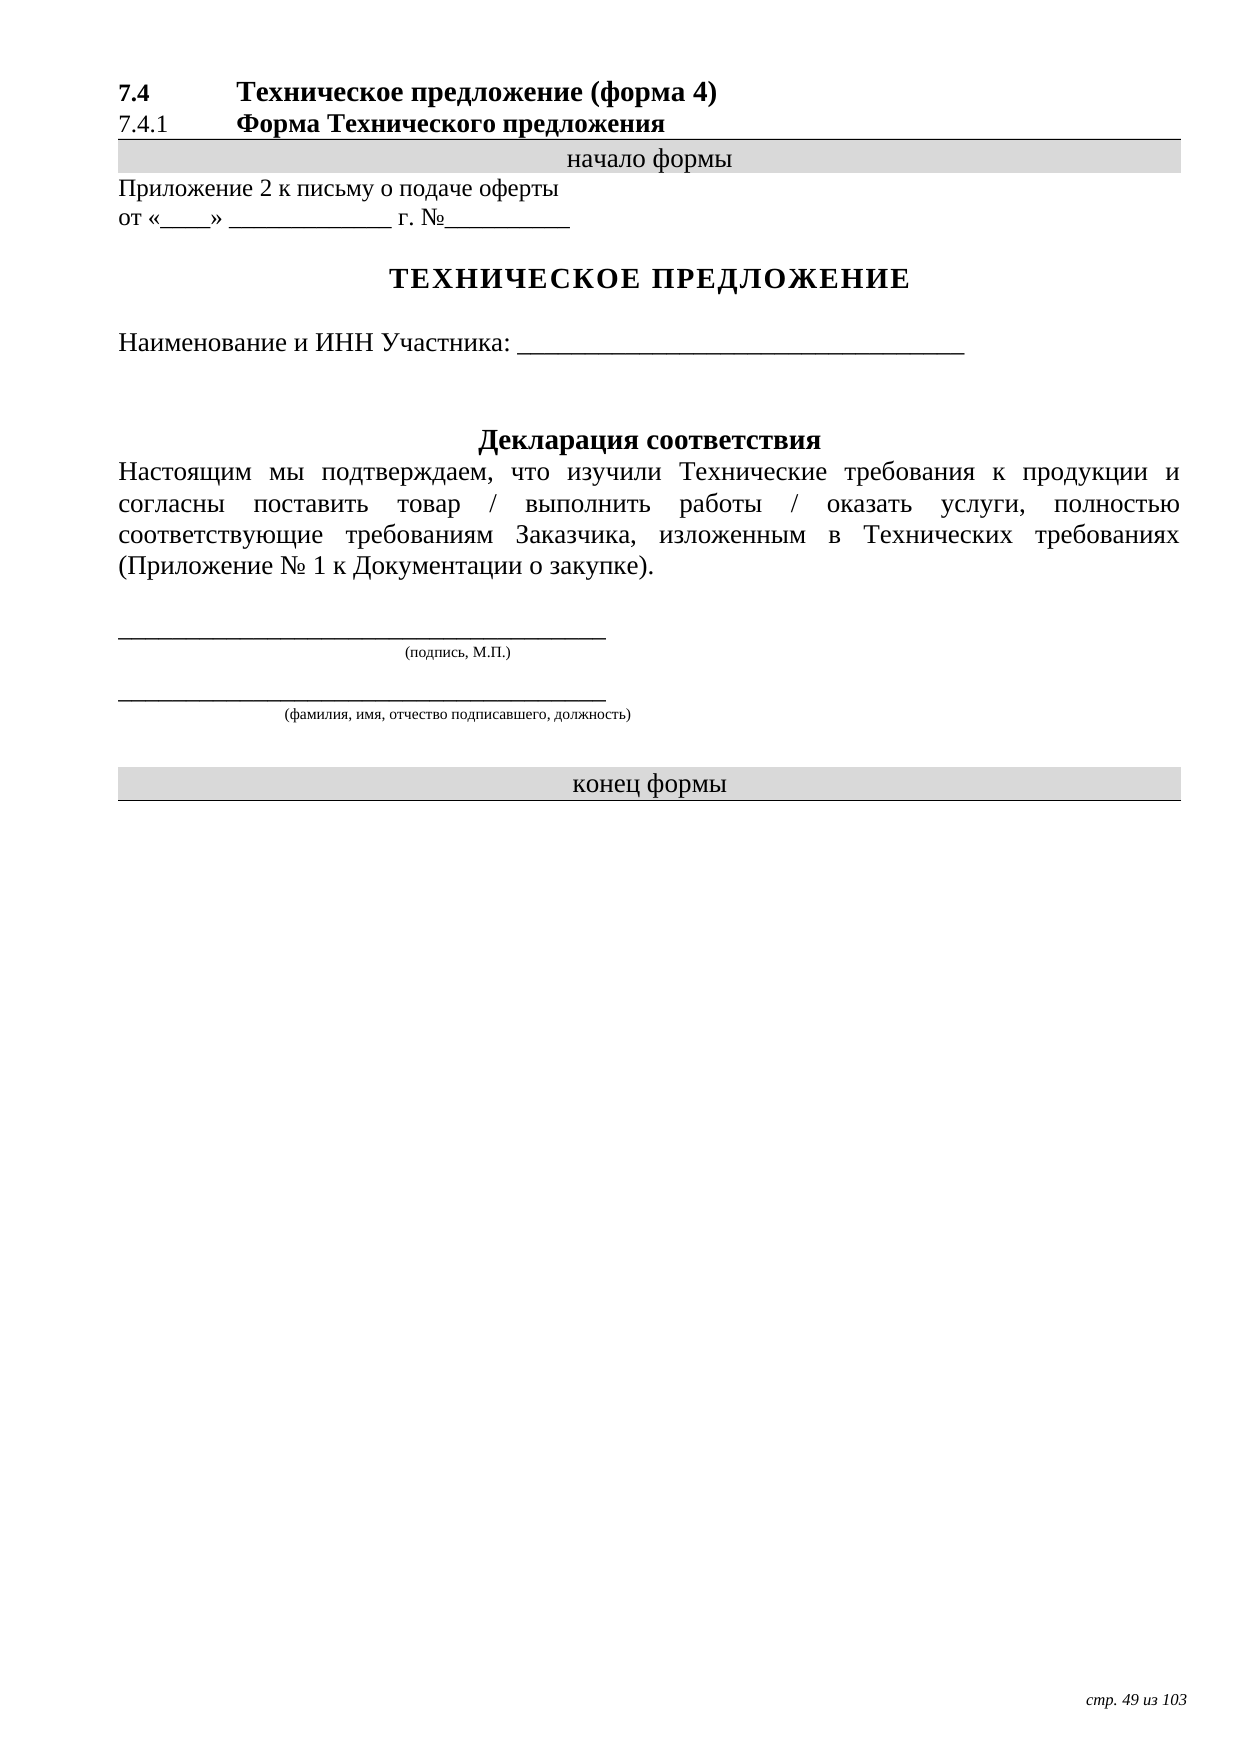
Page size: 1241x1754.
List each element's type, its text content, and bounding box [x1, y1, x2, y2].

text (подпись, М.П.) [118, 642, 797, 673]
text Приложение 2 к письму о подаче оферты от «____» _____________ г. №__________ [118, 173, 1181, 230]
text Техническое предложение [118, 261, 1181, 295]
text Наименование и ИНН Участника: _________________________________ [118, 326, 1181, 357]
text ____________________________________ [118, 673, 1181, 705]
subtitle Техническое предложение (форма 4) [118, 74, 1181, 107]
text Настоящим мы подтверждаем, что изучили Технические требования к продукции и согласны поставить товар / выполнить работы / оказать услуги, полностью соответствующие требованиям Заказчика, изложенным в Технических требованиях (Приложение № 1 к Документации о закупке). [118, 456, 1181, 580]
text Форма Технического предложения [118, 107, 1181, 138]
text (фамилия, имя, отчество подписавшего, должность) [118, 705, 797, 736]
text Декларация соответствия [118, 422, 1181, 456]
text конец формы [118, 767, 1181, 800]
text ____________________________________ [118, 611, 1181, 642]
text начало формы [118, 140, 1181, 173]
